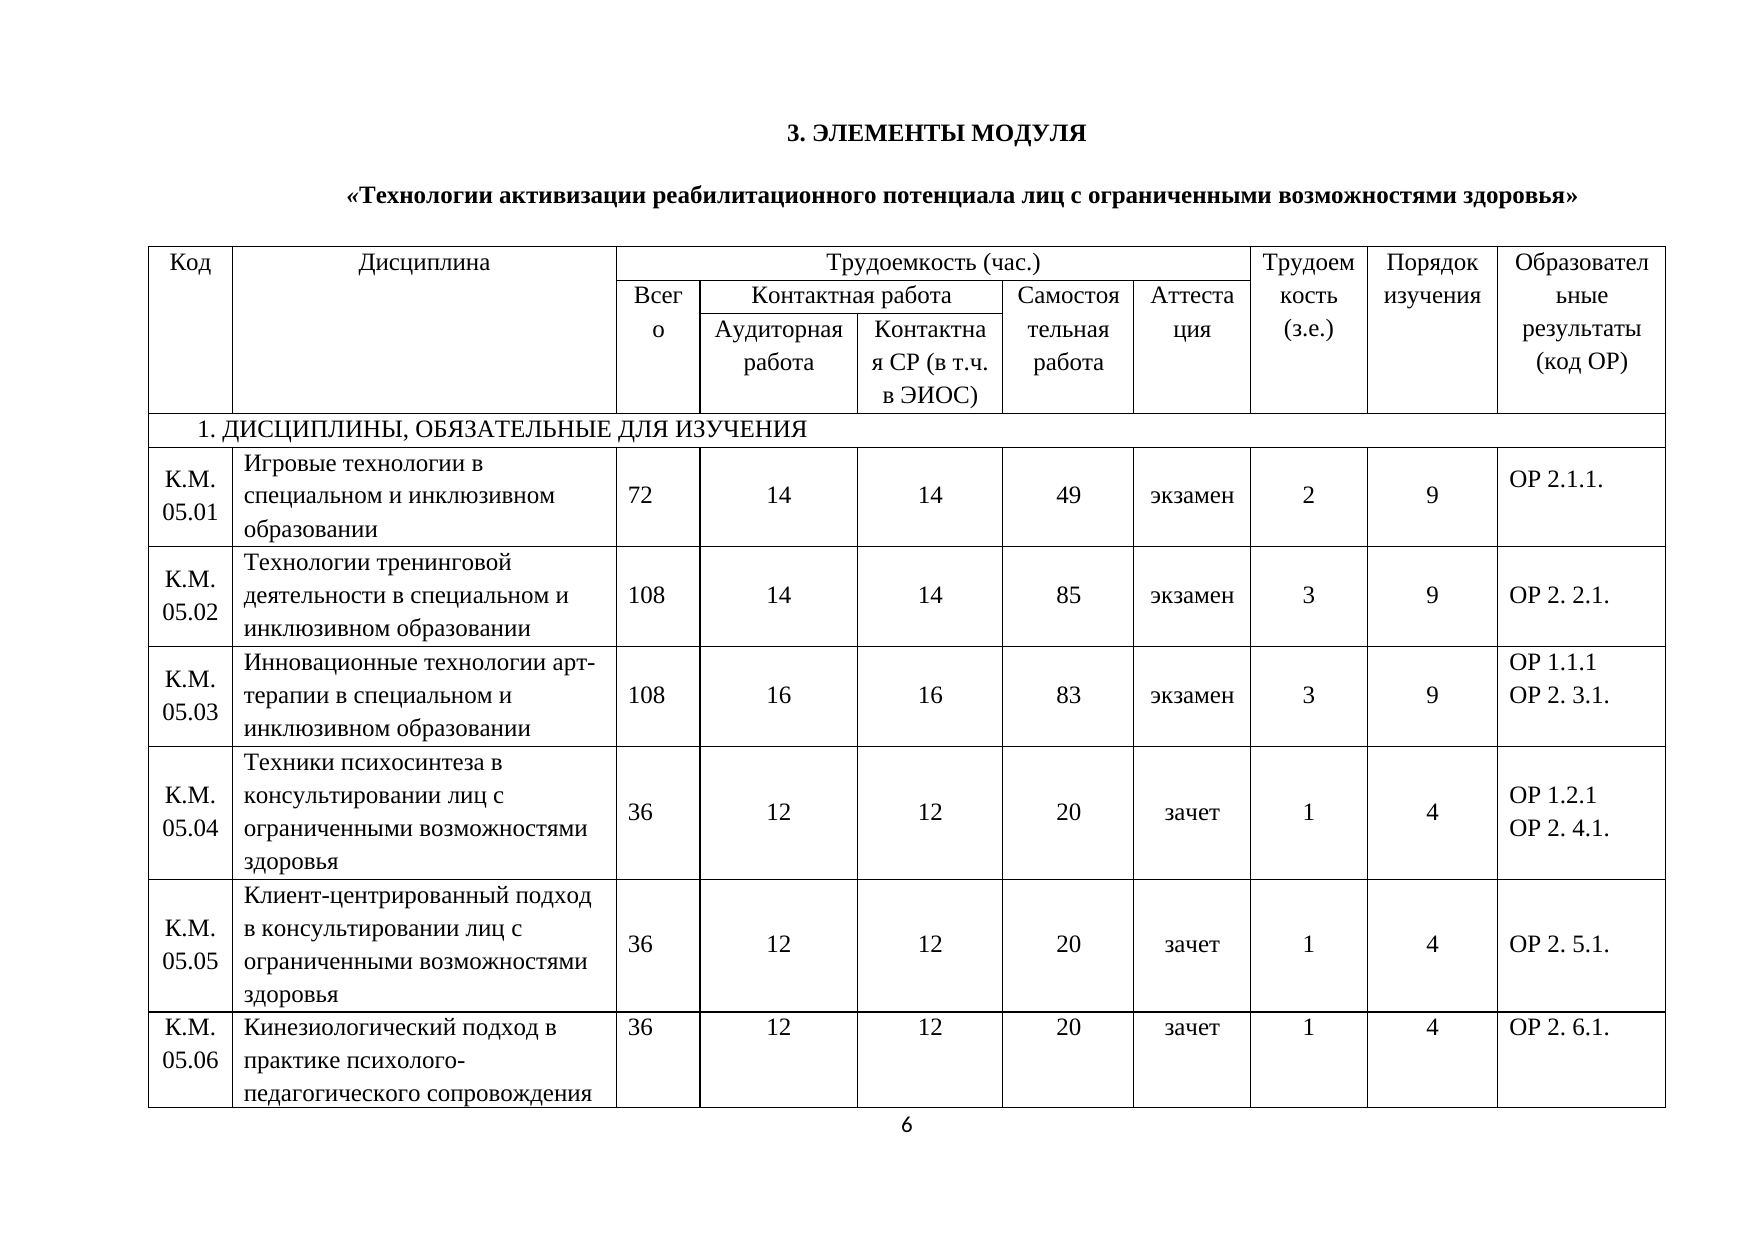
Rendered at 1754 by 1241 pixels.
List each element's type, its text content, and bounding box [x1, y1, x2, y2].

table_cell Аттестация [1134, 281, 1250, 413]
table_cell 49 [1003, 448, 1133, 546]
table_cell 3 [1251, 547, 1367, 646]
table_cell Ор 2.1.1. [1498, 448, 1665, 546]
table_header Трудоемкость (час.) [617, 247, 1250, 279]
table_cell 20 [1003, 747, 1133, 879]
table_cell 108 [617, 547, 699, 646]
table_cell 85 [1003, 547, 1133, 646]
table_cell К.М.05.02 [149, 547, 232, 646]
table_cell 14 [701, 547, 857, 646]
table_header Образовательные результаты (код ОР) [1498, 247, 1665, 413]
table_cell 1 [1251, 747, 1367, 879]
table_cell зачет [1134, 747, 1250, 879]
table_cell К.М.05.06 [149, 1013, 232, 1107]
table_cell 12 [858, 880, 1002, 1011]
table_cell Ор 2. 2.1. [1498, 547, 1665, 646]
table_cell Клиент-центрированный подход в консультировании лиц с ограниченными возможностями здоровья [233, 880, 616, 1011]
table_cell К.М.05.03 [149, 647, 232, 746]
table_cell ОР 1.2.1 Ор 2. 4.1. [1498, 747, 1665, 879]
table_header Код [149, 247, 232, 413]
table_cell 36 [617, 880, 699, 1011]
table_cell Игровые технологии в специальном и инклюзивном образовании [233, 448, 616, 546]
table_cell 12 [701, 1013, 857, 1107]
text «Технологии активизации реабилитационного потенциала лиц с ограниченными возможностями здоровья» [259, 180, 1665, 209]
table_cell 2 [1251, 448, 1367, 546]
table_cell 4 [1368, 1013, 1497, 1107]
table_cell К.М.05.05 [149, 880, 232, 1011]
table_cell Технологии тренинговой деятельности в специальном и инклюзивном образовании [233, 547, 616, 646]
table_cell ОР 1.1.1 Ор 2. 3.1. [1498, 647, 1665, 746]
table_cell 14 [858, 547, 1002, 646]
table_cell Техники психосинтеза в консультировании лиц с ограниченными возможностями здоровья [233, 747, 616, 879]
table_cell К.М.05.01 [149, 448, 232, 546]
table_cell К.М.05.04 [149, 747, 232, 879]
table_cell 108 [617, 647, 699, 746]
table_cell экзамен [1134, 647, 1250, 746]
table_cell Ор 2. 5.1. [1498, 880, 1665, 1011]
table_cell 4 [1368, 747, 1497, 879]
table_cell Всего [617, 281, 699, 413]
table_cell 36 [617, 747, 699, 879]
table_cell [233, 1013, 616, 1107]
table_cell 12 [858, 1013, 1002, 1107]
table_cell 14 [858, 448, 1002, 546]
table_cell Самостоятельная работа [1003, 281, 1133, 413]
table_cell 9 [1368, 448, 1497, 546]
table_cell 72 [617, 448, 699, 546]
table_cell экзамен [1134, 547, 1250, 646]
table_cell Инновационные технологии арт-терапии в специальном и инклюзивном образовании [233, 647, 616, 746]
table_cell 20 [1003, 880, 1133, 1011]
table_cell 9 [1368, 647, 1497, 746]
table_header Трудоемкость (з.е.) [1251, 247, 1367, 413]
text 3. ЭЛЕМЕНТЫ МОДУЛЯ [148, 118, 1652, 147]
table_cell зачет [1134, 1013, 1250, 1107]
table_cell 12 [701, 747, 857, 879]
table_cell 20 [1003, 1013, 1133, 1107]
table_cell 4 [1368, 880, 1497, 1011]
table_cell 3 [1251, 647, 1367, 746]
table_cell 14 [701, 448, 857, 546]
table_cell 9 [1368, 547, 1497, 646]
table_cell 12 [701, 880, 857, 1011]
table_cell Контактная СР (в т.ч. в ЭИОС) [858, 314, 1002, 413]
table_cell Контактная работа [701, 281, 1002, 313]
table_cell зачет [1134, 880, 1250, 1011]
table_cell Ор 2. 6.1. [1498, 1013, 1665, 1107]
table_cell 36 [617, 1013, 699, 1107]
table_cell 1 [1251, 1013, 1367, 1107]
table_cell 1 [1251, 880, 1367, 1011]
table_cell 16 [858, 647, 1002, 746]
table_cell 83 [1003, 647, 1133, 746]
table_header Порядок изучения [1368, 247, 1497, 413]
table_cell 12 [858, 747, 1002, 879]
table_header Дисциплина [233, 247, 616, 413]
table_cell 16 [701, 647, 857, 746]
table_cell экзамен [1134, 448, 1250, 546]
table_cell Аудиторная работа [701, 314, 857, 413]
table_cell Дисциплины, обязательные для изучения [149, 414, 1665, 447]
